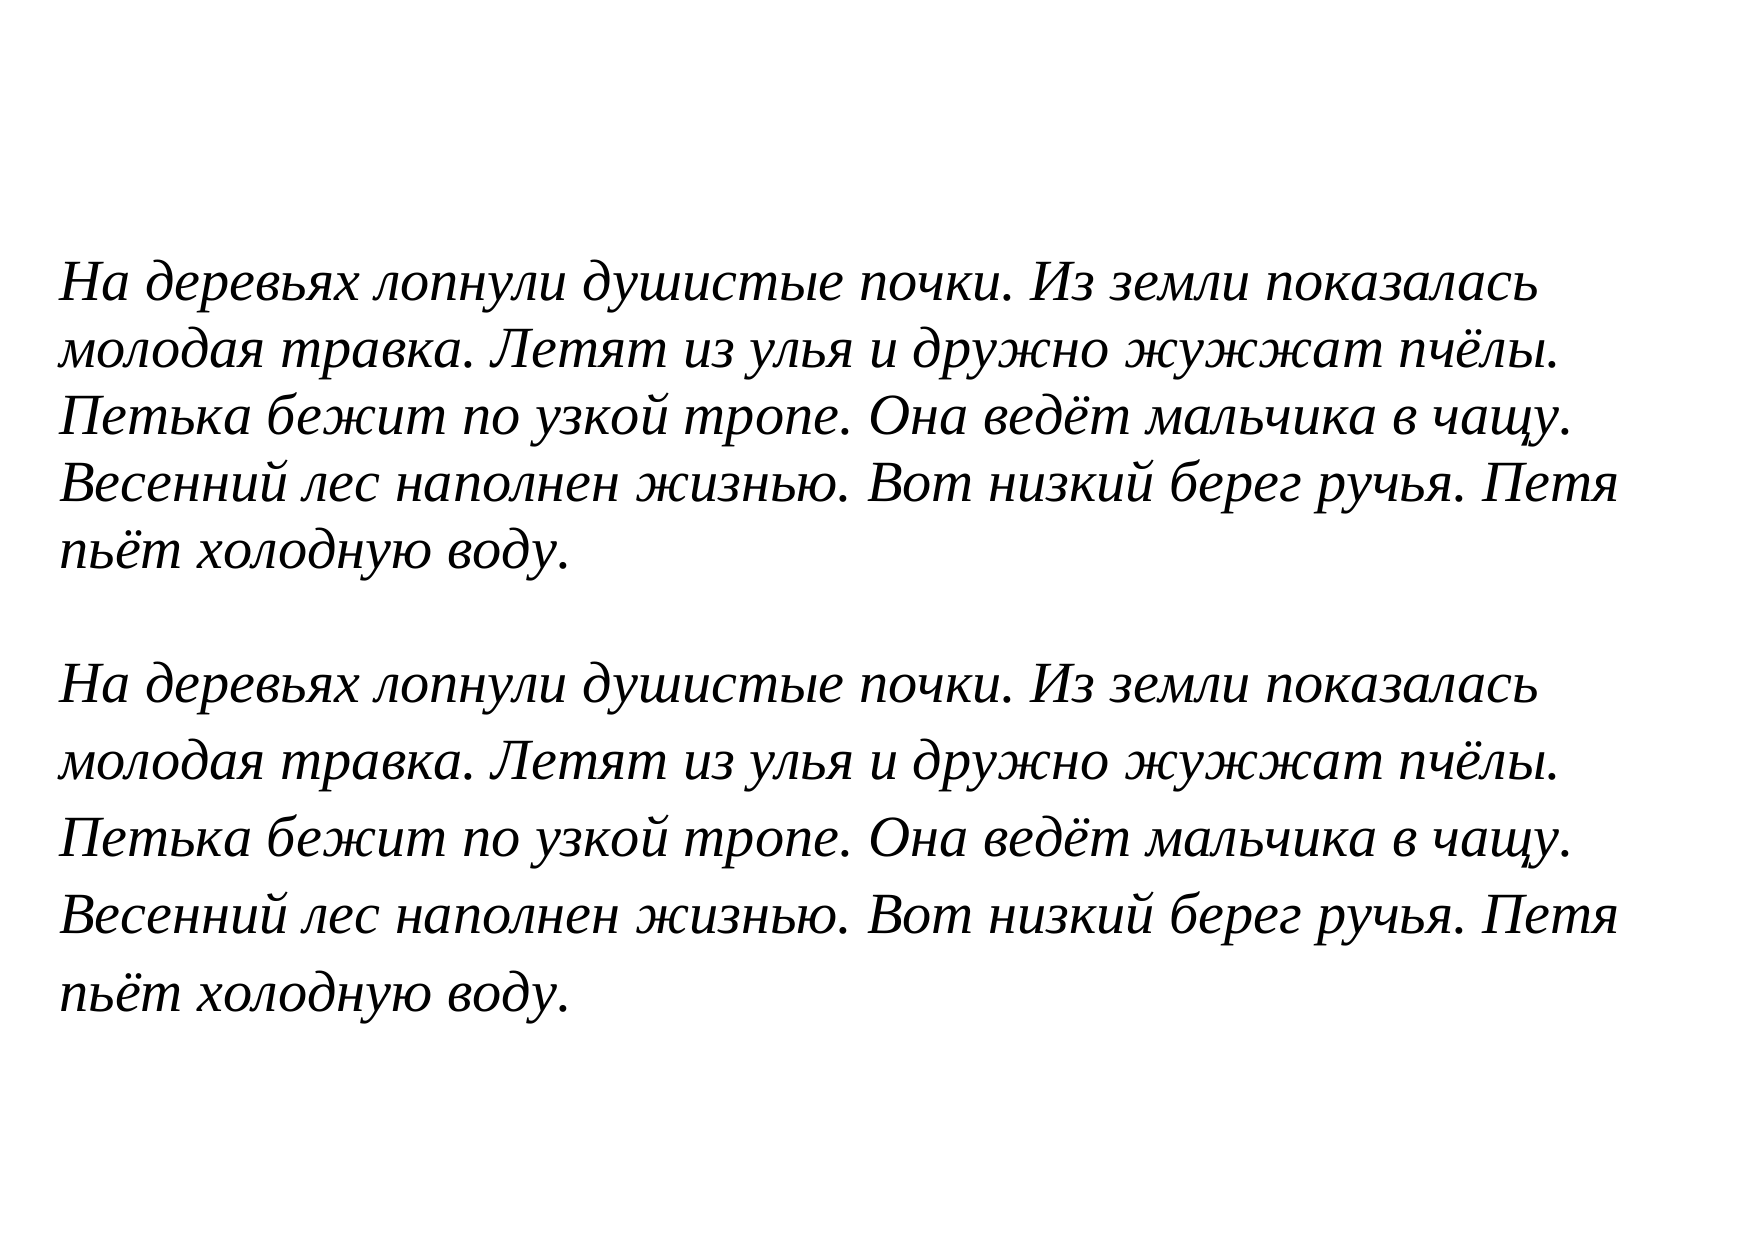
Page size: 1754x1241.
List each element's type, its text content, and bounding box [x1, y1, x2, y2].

text На деревьях лопнули душистые почки. Из земли показалась молодая травка. Летят из улья и дружно жужжат пчёлы. Петька бежит по узкой тропе. Она ведёт мальчика в чащу. Весенний лес наполнен жизнью. Вот низкий берег ручья. Петя пьёт холодную воду. [59, 246, 1713, 581]
text На деревьях лопнули душистые почки. Из земли показалась молодая травка. Летят из улья и дружно жужжат пчёлы. Петька бежит по узкой тропе. Она ведёт мальчика в чащу. Весенний лес наполнен жизнью. Вот низкий берег ручья. Петя пьёт холодную воду. [59, 648, 1713, 1023]
